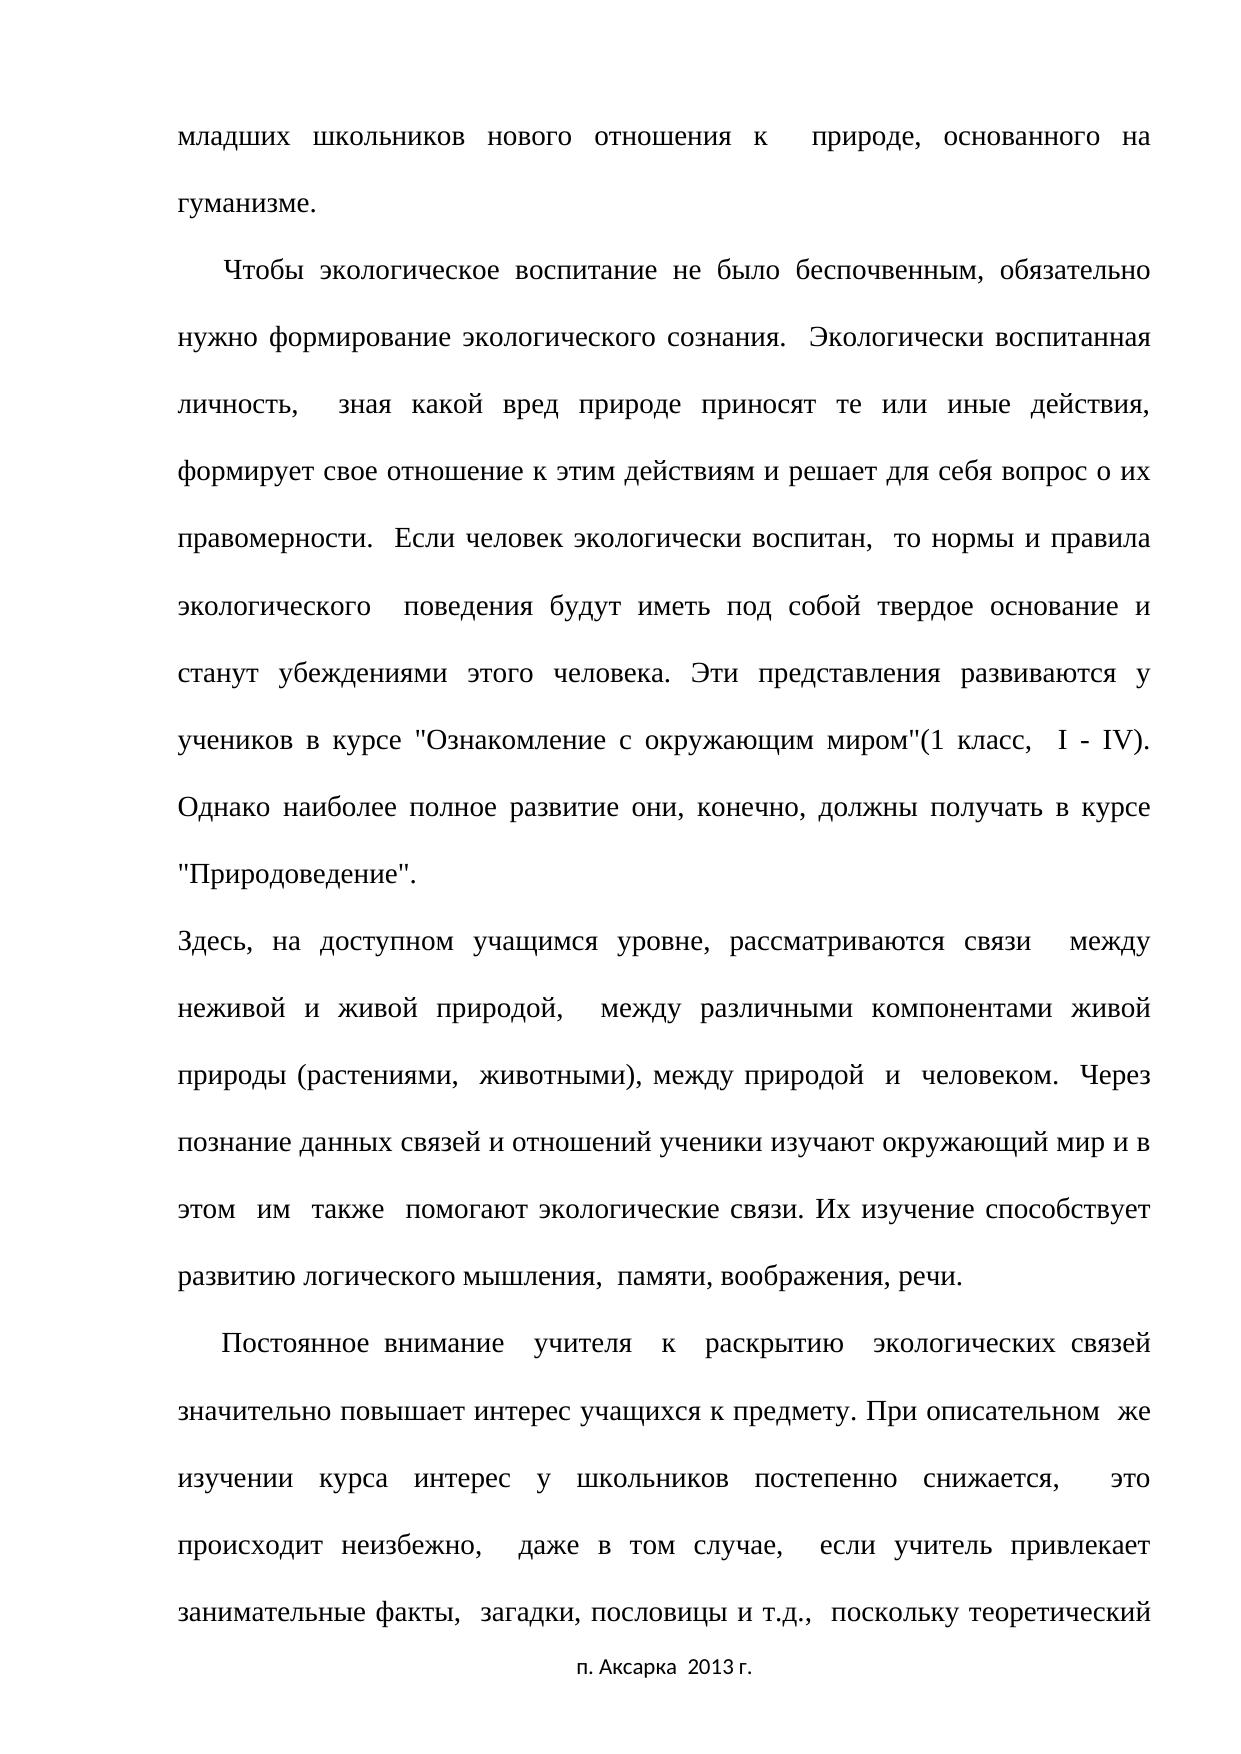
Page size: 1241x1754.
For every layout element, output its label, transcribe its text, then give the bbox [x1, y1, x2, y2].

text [177, 118, 1152, 219]
text Чтобы экологическое воспитание не было беспочвенным, обязательно нужно формирование экологического сознания. Экологически воспитанная личность, зная какой вред природе приносят те или иные действия, формирует свое отношение к этим действиям и решает для себя вопрос о их правомерности. Если человек экологически воспитан, то нормы и правила экологического поведения будут иметь под собой твердое основание и станут убеждениями этого человека. Эти представления развиваются у учеников в курсе "Ознакомление с окружающим миром"(1 класс, I - IV). Однако наиболее полное развитие они, конечно, должны получать в курсе "Природоведение". [177, 252, 1152, 889]
text Здесь, на доступном учащимся уровне, рассматриваются связи между неживой и живой природой, между различными компонентами живой природы (растениями, животными), между природой и человеком. Через познание данных связей и отношений ученики изучают окружающий мир и в этом им также помогают экологические связи. Их изучение способствует развитию логического мышления, памяти, воображения, речи. [177, 923, 1152, 1292]
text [177, 1326, 1152, 1627]
